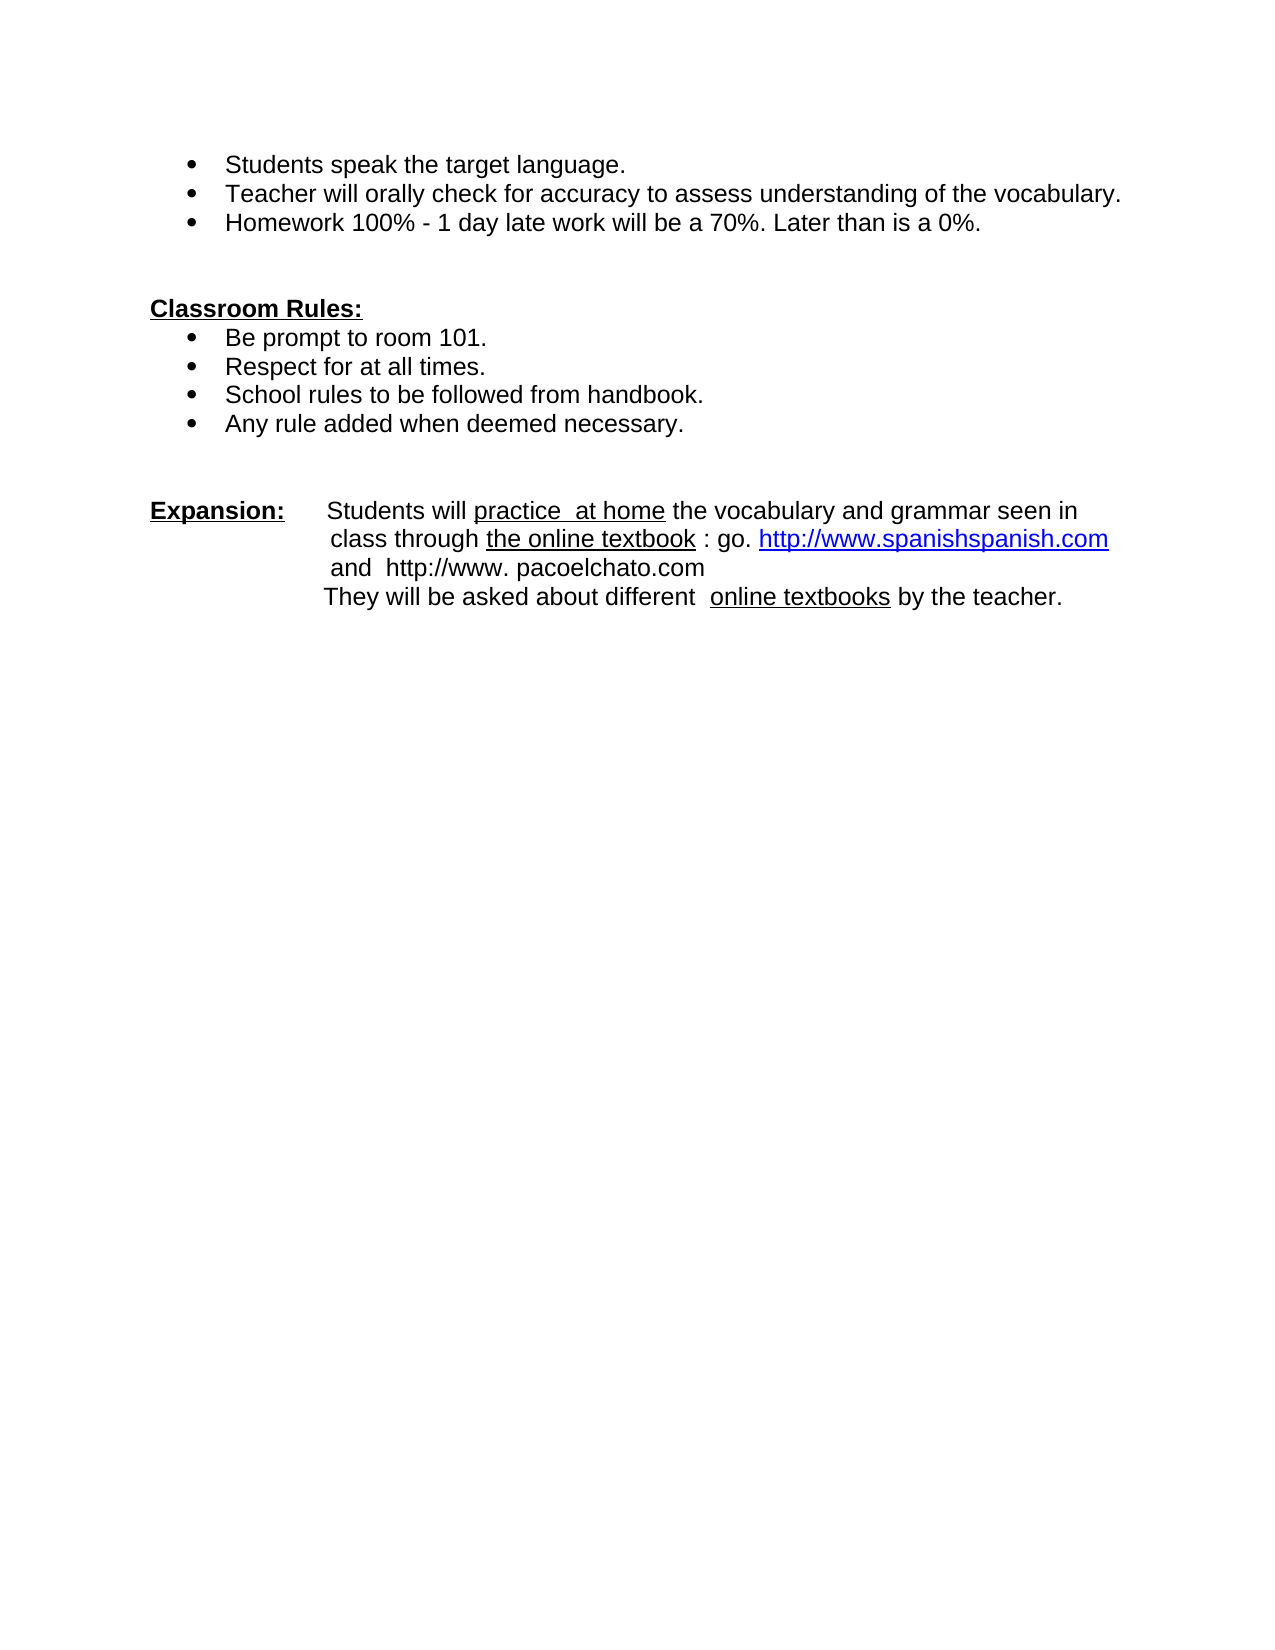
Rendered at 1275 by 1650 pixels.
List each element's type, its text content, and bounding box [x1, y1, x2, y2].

text They will be asked about different online textbooks by the teacher. [150, 582, 1125, 611]
list Teacher will orally check for accuracy to assess understanding of the vocabulary. [187, 179, 1125, 208]
list Respect for at all times. [187, 352, 1125, 381]
text and http://www. pacoelchato.com [150, 553, 1125, 582]
list Students speak the target language. [187, 150, 1125, 179]
text Classroom Rules: [150, 294, 1125, 323]
list School rules to be followed from handbook. [187, 381, 1125, 409]
list Be prompt to room 101. [187, 323, 1125, 352]
text class through the online textbook : go. http://www.spanishspanish.com [150, 524, 1125, 553]
text Expansion: Students will practice at home the vocabulary and grammar seen in [150, 496, 1125, 524]
list Homework 100% - 1 day late work will be a 70%. Later than is a 0%. [187, 208, 1125, 237]
list Any rule added when deemed necessary. [187, 409, 1125, 438]
